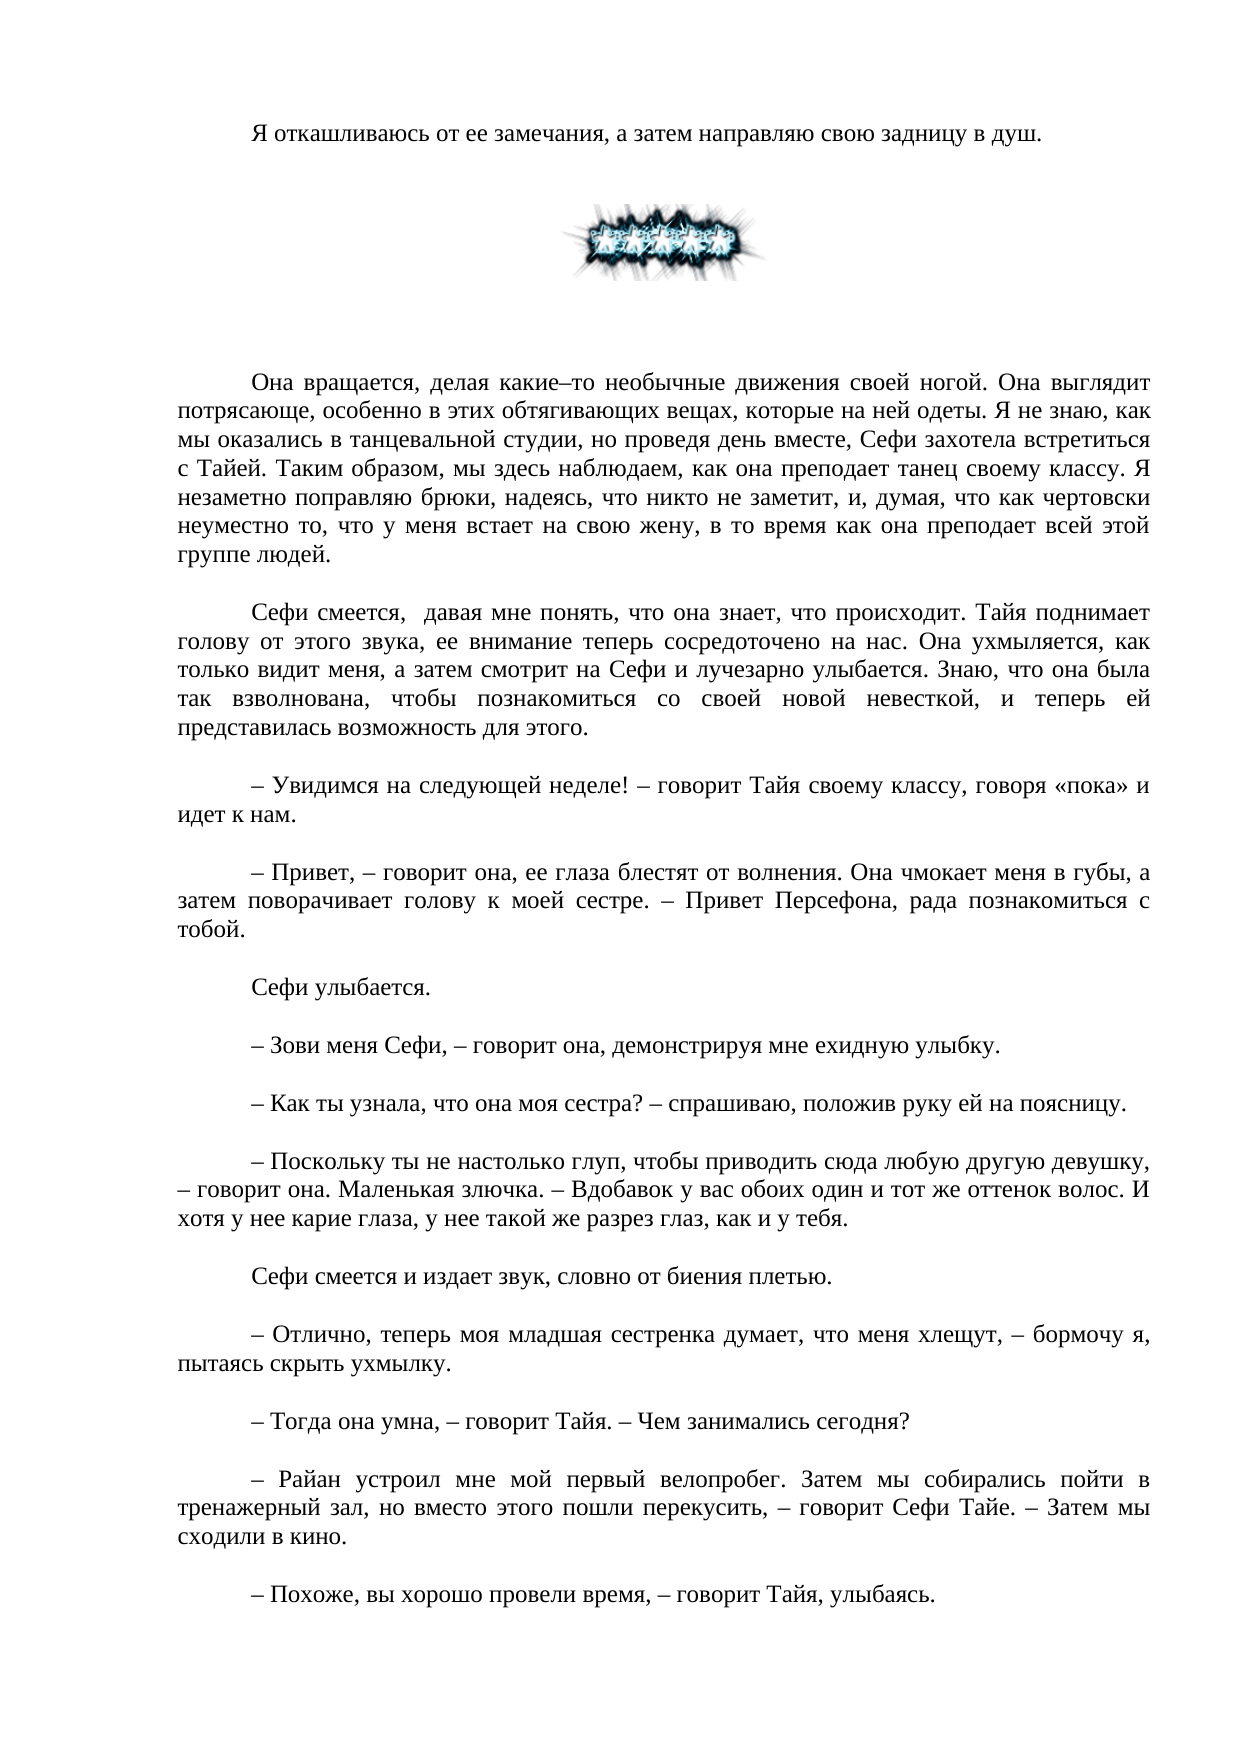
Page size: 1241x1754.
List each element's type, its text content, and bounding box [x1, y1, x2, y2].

text – Привет, – говорит она, ее глаза блестят от волнения. Она чмокает меня в губы, а затем поворачивает голову к моей сестре. – Привет Персефона, рада познакомиться с тобой. [177, 857, 1152, 943]
text – Тогда она умна, – говорит Тайя. – Чем занимались сегодня? [177, 1406, 1152, 1434]
text – Райан устроил мне мой первый велопробег. Затем мы собирались пойти в тренажерный зал, но вместо этого пошли перекусить, – говорит Сефи Тайе. – Затем мы сходили в кино. [177, 1464, 1152, 1550]
text – Отлично, теперь моя младшая сестренка думает, что меня хлещут, – бормочу я, пытаясь скрыть ухмылку. [177, 1319, 1152, 1377]
text – Похоже, вы хорошо провели время, – говорит Тайя, улыбаясь. [177, 1579, 1152, 1608]
picture [555, 204, 774, 281]
text Я откашливаюсь от ее замечания, а затем направляю свою задницу в душ. [177, 118, 1152, 147]
text Сефи смеется, давая мне понять, что она знает, что происходит. Тайя поднимает голову от этого звука, ее внимание теперь сосредоточено на нас. Она ухмыляется, как только видит меня, а затем смотрит на Сефи и лучезарно улыбается. Знаю, что она была так взволнована, чтобы познакомиться со своей новой невесткой, и теперь ей представилась возможность для этого. [177, 597, 1152, 741]
text – Как ты узнала, что она моя сестра? – спрашиваю, положив руку ей на поясницу. [177, 1088, 1152, 1117]
text – Зови меня Сефи, – говорит она, демонстрируя мне ехидную улыбку. [177, 1030, 1152, 1059]
text Она вращается, делая какие–то необычные движения своей ногой. Она выглядит потрясающе, особенно в этих обтягивающих вещах, которые на ней одеты. Я не знаю, как мы оказались в танцевальной студии, но проведя день вместе, Сефи захотела встретиться с Тайей. Таким образом, мы здесь наблюдаем, как она преподает танец своему классу. Я незаметно поправляю брюки, надеясь, что никто не заметит, и, думая, что как чертовски неуместно то, что у меня встает на свою жену, в то время как она преподает всей этой группе людей. [177, 367, 1152, 568]
text – Поскольку ты не настолько глуп, чтобы приводить сюда любую другую девушку, – говорит она. Маленькая злючка. – Вдобавок у вас обоих один и тот же оттенок волос. И хотя у нее карие глаза, у нее такой же разрез глаз, как и у тебя. [177, 1146, 1152, 1232]
text Сефи улыбается. [177, 972, 1152, 1001]
text Сефи смеется и издает звук, словно от биения плетью. [177, 1261, 1152, 1290]
text – Увидимся на следующей неделе! – говорит Тайя своему классу, говоря «пока» и идет к нам. [177, 770, 1152, 827]
